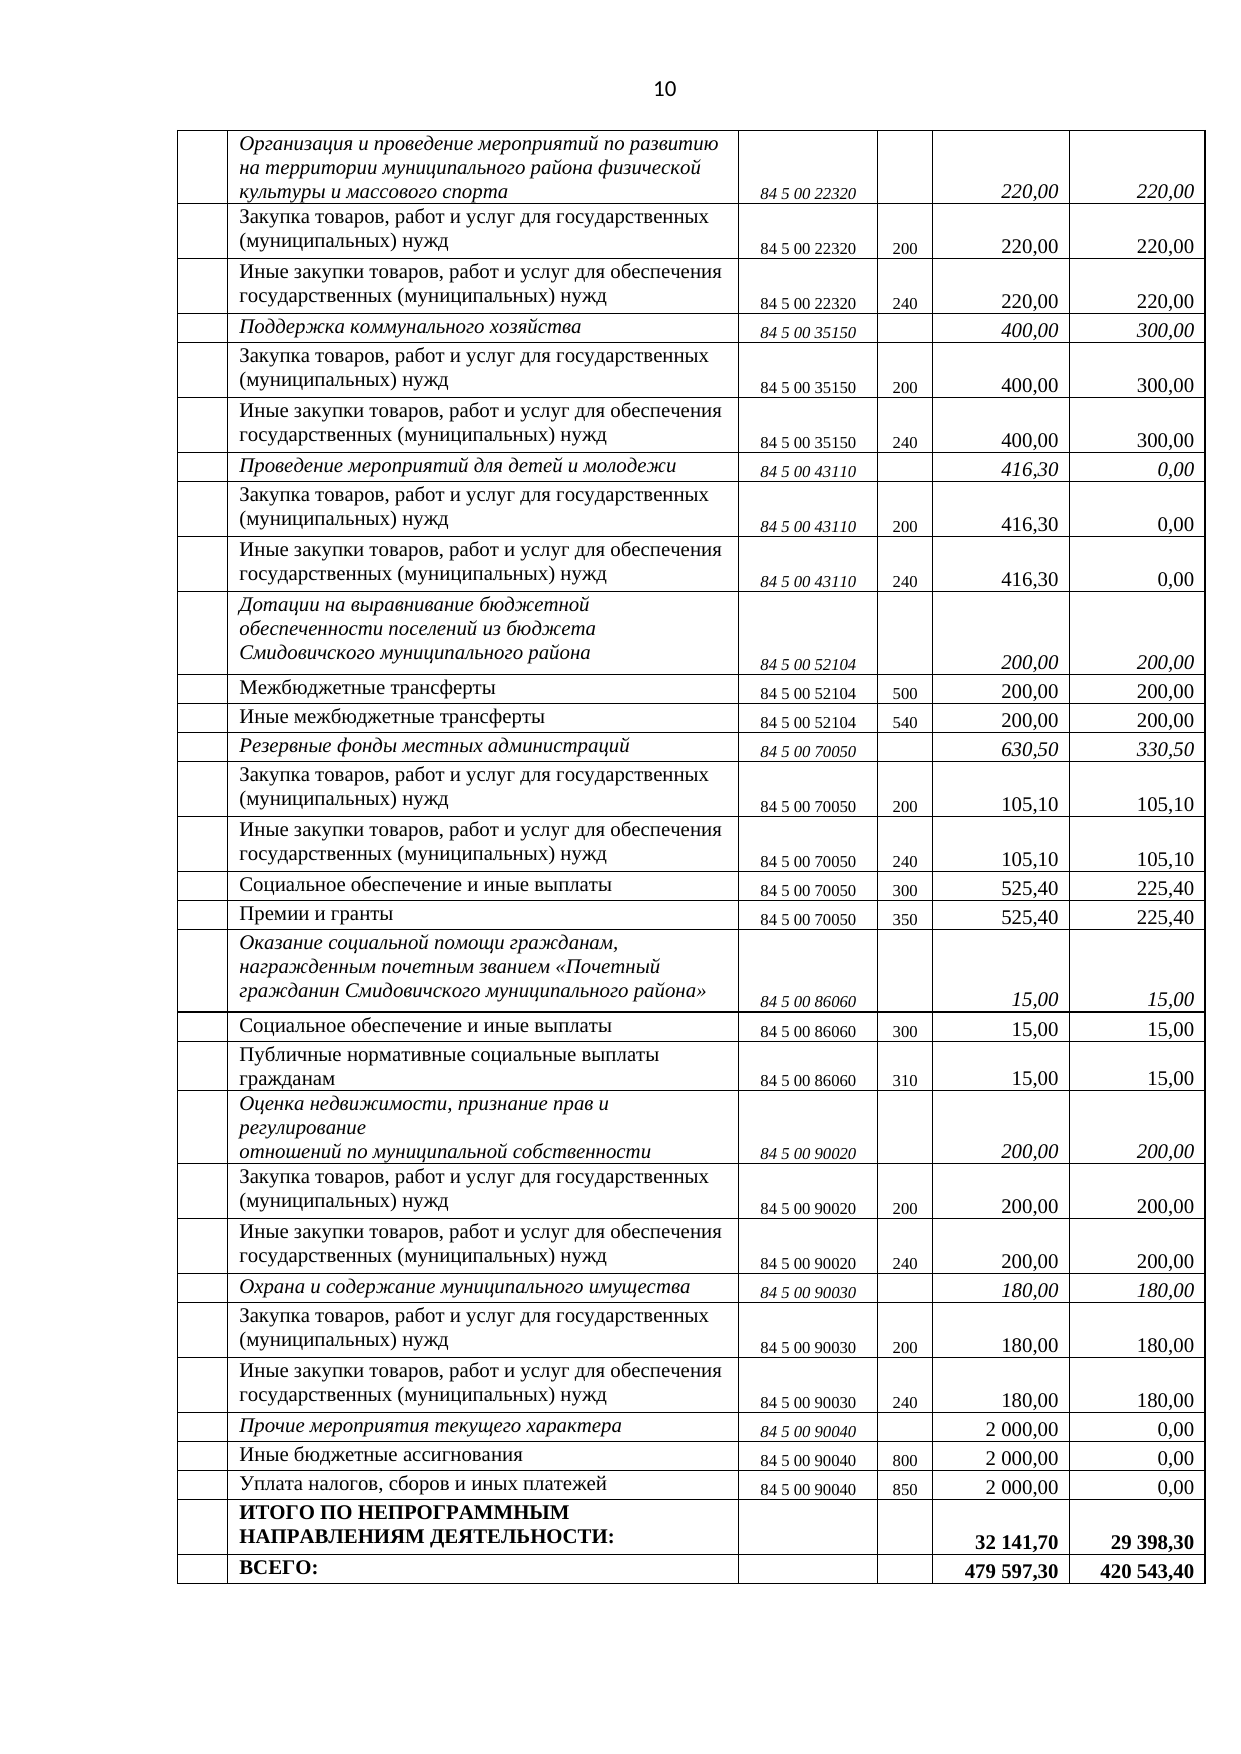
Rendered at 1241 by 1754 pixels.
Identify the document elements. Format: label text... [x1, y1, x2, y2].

table_cell Иные закупки товаров, работ и услуг для обеспечения государственных (муниципальных) нужд [228, 259, 738, 313]
table_cell [178, 537, 227, 591]
table_cell 300 [878, 872, 932, 900]
table_cell Оценка недвижимости, признание прав и регулирование отношений по муниципальной собственности [228, 1091, 738, 1163]
table_cell [178, 1358, 227, 1412]
table_cell 84 5 00 90020 [739, 1219, 877, 1273]
table_cell 310 [878, 1042, 932, 1090]
table_cell 200,00 [1070, 1219, 1204, 1273]
table_cell [178, 314, 227, 342]
table_cell 84 5 00 22320 [739, 131, 877, 203]
table_cell 240 [878, 398, 932, 452]
table_cell 84 5 00 90030 [739, 1303, 877, 1357]
table_cell 200,00 [933, 592, 1069, 674]
table_cell 220,00 [933, 204, 1069, 258]
table_cell 200 [878, 204, 932, 258]
table_cell Охрана и содержание муниципального имущества [228, 1274, 738, 1302]
table_cell [178, 733, 227, 761]
table_cell 180,00 [933, 1274, 1069, 1302]
table_cell 500 [878, 675, 932, 703]
table_cell Прочие мероприятия текущего характера [228, 1413, 738, 1441]
table_cell 84 5 00 52104 [739, 704, 877, 732]
table_cell 84 5 00 35150 [739, 314, 877, 342]
table_cell 105,10 [1070, 762, 1204, 816]
table_cell 84 5 00 70050 [739, 817, 877, 871]
table_cell ВСЕГО: [228, 1555, 738, 1583]
table_cell 84 5 00 90040 [739, 1413, 877, 1441]
table_cell Поддержка коммунального хозяйства [228, 314, 738, 342]
table_cell [178, 131, 227, 203]
table_cell 0,00 [1070, 1442, 1204, 1470]
table_cell 240 [878, 259, 932, 313]
table_cell 84 5 00 86060 [739, 1013, 877, 1041]
table_cell Закупка товаров, работ и услуг для государственных (муниципальных) нужд [228, 1303, 738, 1357]
table_cell Закупка товаров, работ и услуг для государственных (муниципальных) нужд [228, 482, 738, 536]
table_cell 84 5 00 52104 [739, 675, 877, 703]
table_cell [178, 482, 227, 536]
table_cell [739, 1500, 877, 1554]
table_cell [178, 592, 227, 674]
table_cell [178, 1164, 227, 1218]
table_cell 15,00 [1070, 1042, 1204, 1090]
table_cell 400,00 [933, 343, 1069, 397]
table_cell Иные бюджетные ассигнования [228, 1442, 738, 1470]
table_cell Социальное обеспечение и иные выплаты [228, 1013, 738, 1041]
table_cell [878, 1500, 932, 1554]
table_cell 84 5 00 35150 [739, 343, 877, 397]
table_cell 84 5 00 70050 [739, 872, 877, 900]
table_cell 200 [878, 1164, 932, 1218]
table_cell 240 [878, 817, 932, 871]
table_cell Проведение мероприятий для детей и молодежи [228, 453, 738, 481]
table_cell [178, 398, 227, 452]
table_cell Публичные нормативные социальные выплаты гражданам [228, 1042, 738, 1090]
table_cell 84 5 00 35150 [739, 398, 877, 452]
table_cell [178, 1274, 227, 1302]
table_cell 300 [878, 1013, 932, 1041]
table_cell 240 [878, 1358, 932, 1412]
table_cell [228, 204, 738, 258]
table_cell [178, 1091, 227, 1163]
table_cell 416,30 [933, 482, 1069, 536]
table_cell 180,00 [1070, 1358, 1204, 1412]
table_cell [739, 1555, 877, 1583]
table_cell 300,00 [1070, 314, 1204, 342]
table_cell 84 5 00 70050 [739, 901, 877, 929]
table_cell [178, 1500, 227, 1554]
table_cell 200,00 [1070, 704, 1204, 732]
table_cell 225,40 [1070, 901, 1204, 929]
table_cell [178, 343, 227, 397]
table_cell 84 5 00 43110 [739, 482, 877, 536]
table_cell 180,00 [933, 1358, 1069, 1412]
table_cell [178, 1219, 227, 1273]
table_cell [878, 930, 932, 1011]
table_cell 84 5 00 70050 [739, 762, 877, 816]
table_cell 525,40 [933, 901, 1069, 929]
table_cell 2 000,00 [933, 1442, 1069, 1470]
table_cell [178, 1042, 227, 1090]
table_cell 32 141,70 [933, 1500, 1069, 1554]
table_cell Межбюджетные трансферты [228, 675, 738, 703]
table_cell 850 [878, 1471, 932, 1499]
table_cell 15,00 [1070, 930, 1204, 1011]
table_cell 84 5 00 86060 [739, 1042, 877, 1090]
table_cell 200,00 [933, 675, 1069, 703]
table_cell 525,40 [933, 872, 1069, 900]
table_cell [178, 1413, 227, 1441]
table_cell ИТОГО ПО НЕПРОГРАММНЫМ НАПРАВЛЕНИЯМ ДЕЯТЕЛЬНОСТИ: [228, 1500, 738, 1554]
table_cell Иные закупки товаров, работ и услуг для обеспечения государственных (муниципальных) нужд [228, 1358, 738, 1412]
table_cell [878, 592, 932, 674]
table_cell [178, 1555, 227, 1583]
table_cell 180,00 [1070, 1274, 1204, 1302]
table_cell [178, 259, 227, 313]
table_cell 330,50 [1070, 733, 1204, 761]
table_cell 84 5 00 90020 [739, 1091, 877, 1163]
table_cell 400,00 [933, 398, 1069, 452]
table_cell Иные межбюджетные трансферты [228, 704, 738, 732]
table_cell 84 5 00 52104 [739, 592, 877, 674]
table_cell 84 5 00 90040 [739, 1442, 877, 1470]
table_cell 630,50 [933, 733, 1069, 761]
table_cell 84 5 00 86060 [739, 930, 877, 1011]
table_cell 84 5 00 43110 [739, 453, 877, 481]
table_cell 225,40 [1070, 872, 1204, 900]
table_cell 220,00 [1070, 259, 1204, 313]
table_cell 15,00 [1070, 1013, 1204, 1041]
table_cell 0,00 [1070, 453, 1204, 481]
table_cell 84 5 00 22320 [739, 259, 877, 313]
table_cell 220,00 [1070, 204, 1204, 258]
table_cell [178, 1442, 227, 1470]
table_cell Оказание социальной помощи гражданам, награжденным почетным званием «Почетный гражданин Смидовичского муниципального района» [228, 930, 738, 1011]
table_cell 180,00 [1070, 1303, 1204, 1357]
table_cell 416,30 [933, 453, 1069, 481]
table_cell 84 5 00 90040 [739, 1471, 877, 1499]
table_cell 200,00 [933, 1164, 1069, 1218]
table_cell 84 5 00 90030 [739, 1274, 877, 1302]
table_cell 2 000,00 [933, 1413, 1069, 1441]
table_cell 15,00 [933, 1013, 1069, 1041]
table_cell 200,00 [933, 1219, 1069, 1273]
table_cell 84 5 00 90030 [739, 1358, 877, 1412]
table_cell Социальное обеспечение и иные выплаты [228, 872, 738, 900]
table_cell 200,00 [1070, 675, 1204, 703]
table_cell 240 [878, 537, 932, 591]
table_cell 240 [878, 1219, 932, 1273]
table_cell 0,00 [1070, 537, 1204, 591]
table_cell 220,00 [933, 259, 1069, 313]
table_cell 0,00 [1070, 482, 1204, 536]
table_cell 105,10 [1070, 817, 1204, 871]
table_cell [178, 901, 227, 929]
table_cell [178, 762, 227, 816]
table_cell 200 [878, 343, 932, 397]
table_cell 220,00 [1070, 131, 1204, 203]
table_cell [178, 930, 227, 1011]
table_cell 84 5 00 90020 [739, 1164, 877, 1218]
table_cell 200 [878, 482, 932, 536]
table_cell 29 398,30 [1070, 1500, 1204, 1554]
table_cell [178, 1471, 227, 1499]
table_cell 200,00 [1070, 1164, 1204, 1218]
table_cell 200,00 [1070, 1091, 1204, 1163]
table_cell 105,10 [933, 817, 1069, 871]
table_cell 15,00 [933, 930, 1069, 1011]
table_cell 220,00 [933, 131, 1069, 203]
table_cell [178, 1013, 227, 1041]
table_cell 84 5 00 22320 [739, 204, 877, 258]
table_cell Дотации на выравнивание бюджетной обеспеченности поселений из бюджета Смидовичского муниципального района [228, 592, 738, 674]
table_cell 200,00 [933, 704, 1069, 732]
table_cell 84 5 00 43110 [739, 537, 877, 591]
table_cell [878, 314, 932, 342]
table_cell Иные закупки товаров, работ и услуг для обеспечения государственных (муниципальных) нужд [228, 1219, 738, 1273]
table_cell Резервные фонды местных администраций [228, 733, 738, 761]
table_cell 300,00 [1070, 343, 1204, 397]
table_cell 0,00 [1070, 1413, 1204, 1441]
table_cell 180,00 [933, 1303, 1069, 1357]
table_cell [878, 453, 932, 481]
table_cell 300,00 [1070, 398, 1204, 452]
table_cell 350 [878, 901, 932, 929]
table_cell 84 5 00 70050 [739, 733, 877, 761]
table_cell Закупка товаров, работ и услуг для государственных (муниципальных) нужд [228, 762, 738, 816]
table_cell [178, 675, 227, 703]
table_cell 15,00 [933, 1042, 1069, 1090]
table_cell [178, 872, 227, 900]
table_cell [878, 733, 932, 761]
table_cell 416,30 [933, 537, 1069, 591]
table_cell [178, 453, 227, 481]
table_cell Закупка товаров, работ и услуг для государственных (муниципальных) нужд [228, 1164, 738, 1218]
table_cell Иные закупки товаров, работ и услуг для обеспечения государственных (муниципальных) нужд [228, 398, 738, 452]
table_cell 105,10 [933, 762, 1069, 816]
table_cell 420 543,40 [1070, 1555, 1204, 1583]
table_cell Закупка товаров, работ и услуг для государственных (муниципальных) нужд [228, 343, 738, 397]
table_cell 0,00 [1070, 1471, 1204, 1499]
table_cell 200 [878, 1303, 932, 1357]
table_cell [878, 1274, 932, 1302]
table_cell Иные закупки товаров, работ и услуг для обеспечения государственных (муниципальных) нужд [228, 817, 738, 871]
table_cell Уплата налогов, сборов и иных платежей [228, 1471, 738, 1499]
table_cell 200,00 [1070, 592, 1204, 674]
table_cell [878, 1091, 932, 1163]
table_cell [178, 204, 227, 258]
table_cell [878, 131, 932, 203]
table_cell [178, 1303, 227, 1357]
table_cell 800 [878, 1442, 932, 1470]
table_cell 2 000,00 [933, 1471, 1069, 1499]
table_cell 200 [878, 762, 932, 816]
table_cell Иные закупки товаров, работ и услуг для обеспечения государственных (муниципальных) нужд [228, 537, 738, 591]
table_cell [178, 817, 227, 871]
table_cell Премии и гранты [228, 901, 738, 929]
table_cell [878, 1555, 932, 1583]
table_cell [878, 1413, 932, 1441]
table_cell Организация и проведение мероприятий по развитию на территории муниципального района физической культуры и массового спорта [228, 131, 738, 203]
table_cell 200,00 [933, 1091, 1069, 1163]
table_cell 540 [878, 704, 932, 732]
table_cell 400,00 [933, 314, 1069, 342]
table_cell 479 597,30 [933, 1555, 1069, 1583]
table_cell [178, 704, 227, 732]
